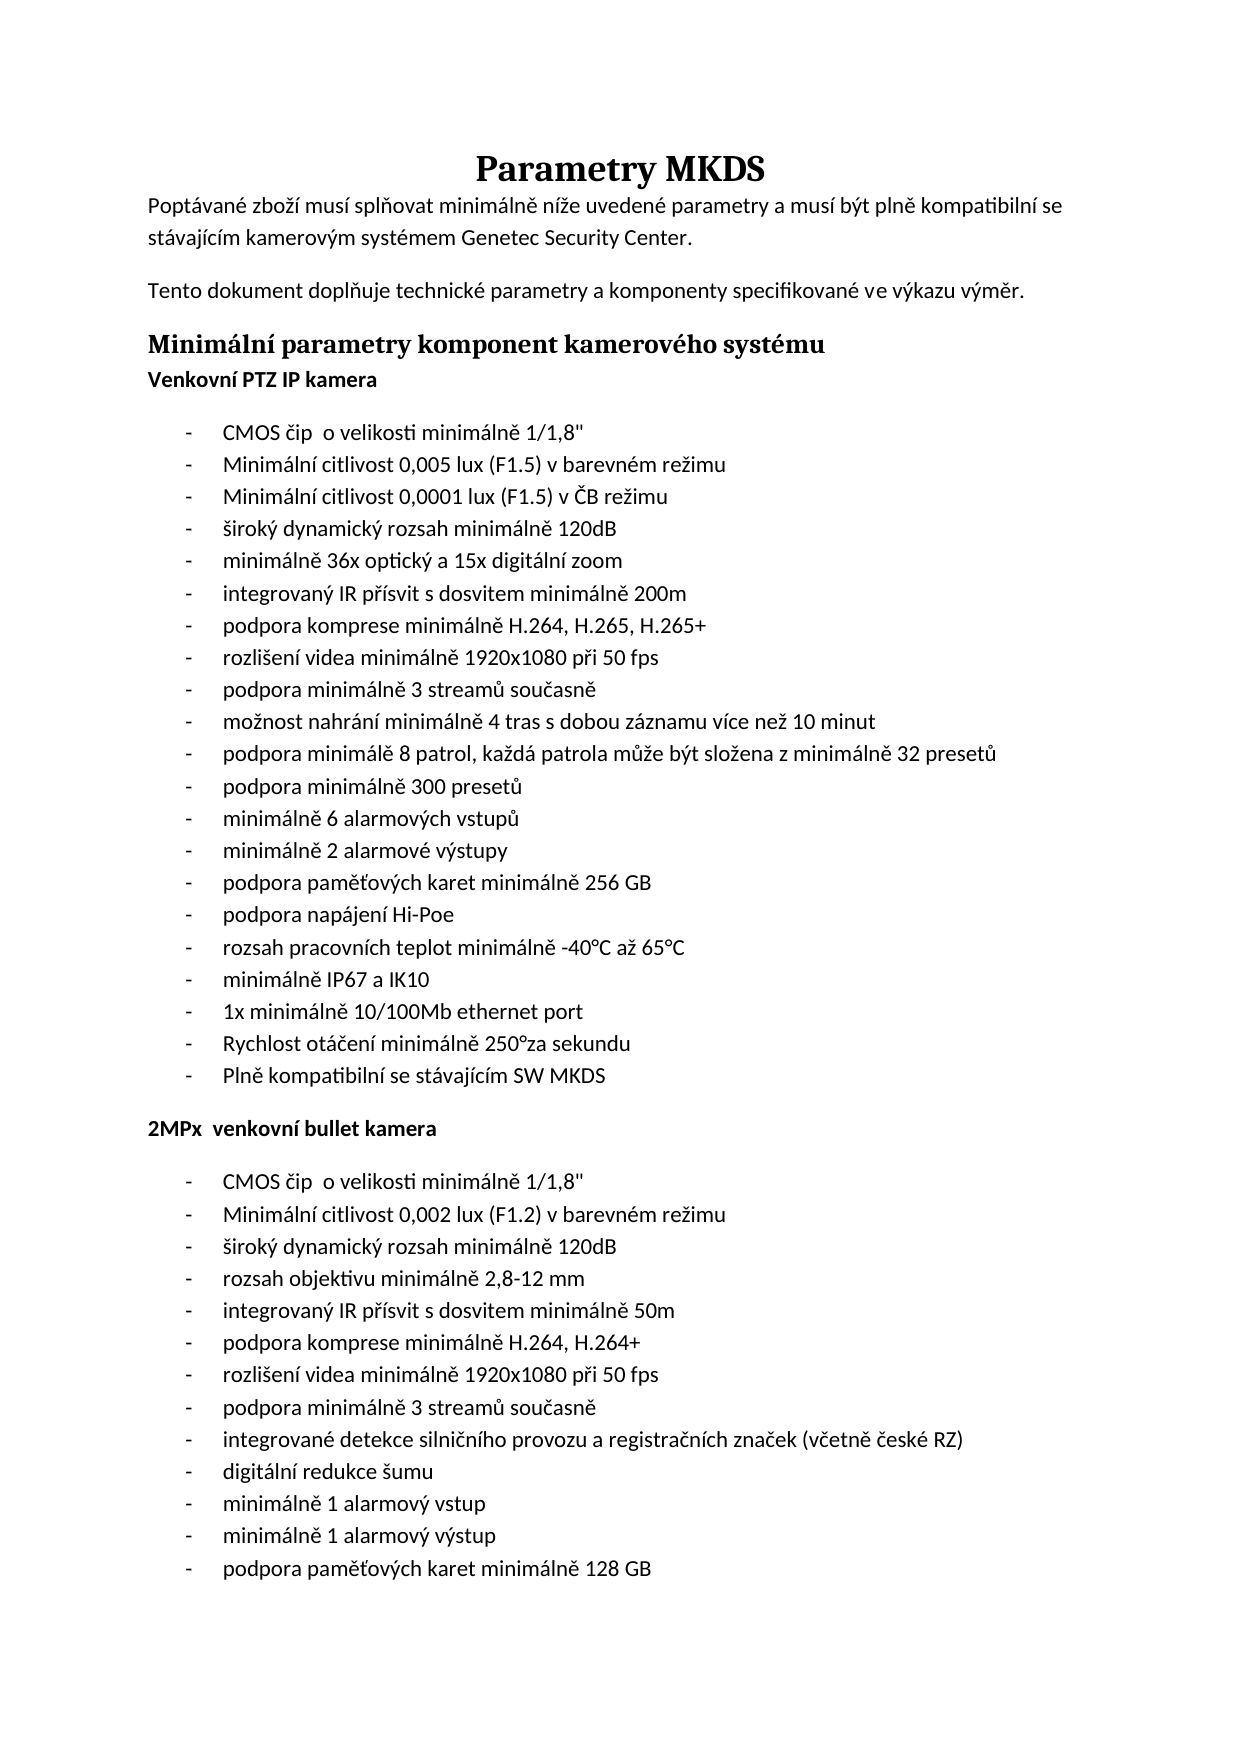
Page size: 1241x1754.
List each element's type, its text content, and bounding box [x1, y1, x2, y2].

list možnost nahrání minimálně 4 tras s dobou záznamu více než 10 minut [185, 707, 1093, 735]
list Rychlost otáčení minimálně 250°za sekundu [185, 1029, 1093, 1057]
list integrovaný IR přísvit s dosvitem minimálně 50m [185, 1296, 1093, 1324]
list rozlišení videa minimálně 1920x1080 při 50 fps [185, 1361, 1093, 1389]
list Minimální citlivost 0,0001 lux (F1.5) v ČB režimu [185, 482, 1093, 510]
list CMOS čip o velikosti minimálně 1/1,8" [185, 418, 1093, 446]
list široký dynamický rozsah minimálně 120dB [185, 1232, 1093, 1260]
subtitle Parametry MKDS [148, 148, 1093, 191]
list 1x minimálně 10/100Mb ethernet port [185, 997, 1093, 1025]
list minimálně 1 alarmový vstup [185, 1489, 1093, 1517]
list Plně kompatibilní se stávajícím SW MKDS [185, 1061, 1093, 1089]
list integrovaný IR přísvit s dosvitem minimálně 200m [185, 579, 1093, 607]
text Tento dokument doplňuje technické parametry a komponenty specifikované ve výkazu výměr. [148, 276, 1093, 304]
list minimálně 1 alarmový výstup [185, 1522, 1093, 1549]
list široký dynamický rozsah minimálně 120dB [185, 514, 1093, 542]
text Venkovní PTZ IP kamera [148, 365, 1093, 393]
list CMOS čip o velikosti minimálně 1/1,8" [185, 1167, 1093, 1196]
list integrované detekce silničního provozu a registračních značek (včetně české RZ) [185, 1425, 1093, 1453]
list rozsah objektivu minimálně 2,8-12 mm [185, 1264, 1093, 1292]
list podpora komprese minimálně H.264, H.264+ [185, 1328, 1093, 1356]
list podpora paměťových karet minimálně 128 GB [185, 1554, 1093, 1582]
subtitle Minimální parametry komponent kamerového systému [148, 329, 1093, 360]
list rozlišení videa minimálně 1920x1080 při 50 fps [185, 643, 1093, 671]
list Minimální citlivost 0,002 lux (F1.2) v barevném režimu [185, 1200, 1093, 1228]
list minimálně 6 alarmových vstupů [185, 804, 1093, 832]
list minimálně 36x optický a 15x digitální zoom [185, 546, 1093, 574]
list minimálně IP67 a IK10 [185, 965, 1093, 993]
text 2MPx venkovní bullet kamera [148, 1114, 1093, 1142]
list podpora komprese minimálně H.264, H.265, H.265+ [185, 611, 1093, 639]
list digitální redukce šumu [185, 1457, 1093, 1485]
list podpora minimálně 300 presetů [185, 772, 1093, 800]
list rozsah pracovních teplot minimálně -40°C až 65°C [185, 933, 1093, 961]
list Minimální citlivost 0,005 lux (F1.5) v barevném režimu [185, 450, 1093, 478]
list podpora minimálně 3 streamů současně [185, 675, 1093, 703]
list podpora paměťových karet minimálně 256 GB [185, 868, 1093, 896]
text Poptávané zboží musí splňovat minimálně níže uvedené parametry a musí být plně kompatibilní se stávajícím kamerovým systémem Genetec Security Center. [148, 191, 1093, 251]
list podpora minimálně 3 streamů současně [185, 1393, 1093, 1421]
list minimálně 2 alarmové výstupy [185, 836, 1093, 864]
list podpora minimálě 8 patrol, každá patrola může být složena z minimálně 32 presetů [185, 739, 1093, 768]
list podpora napájení Hi-Poe [185, 901, 1093, 928]
